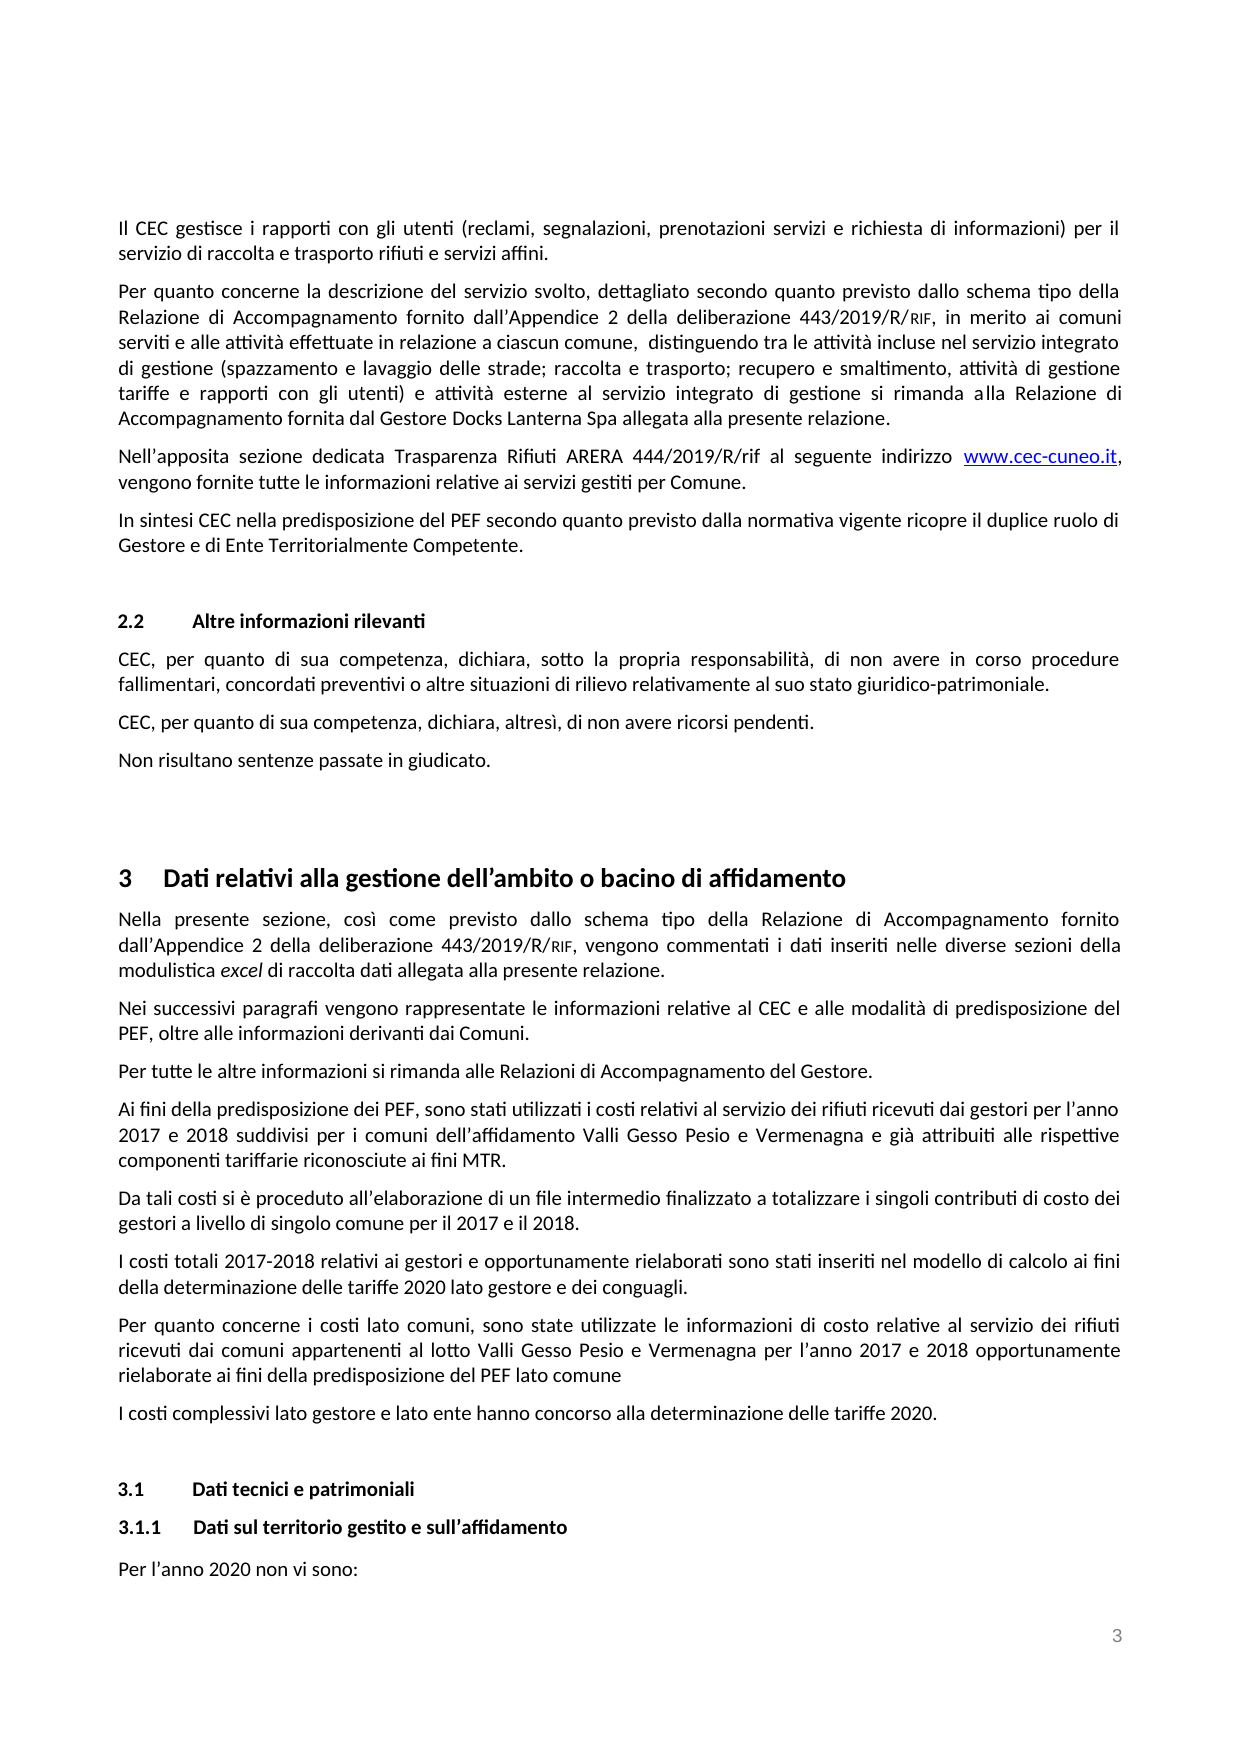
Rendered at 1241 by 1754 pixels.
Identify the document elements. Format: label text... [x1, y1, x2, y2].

text Nella presente sezione, così come previsto dallo schema tipo della Relazione di Accompagnamento fornito dall’Appendice 2 della deliberazione 443/2019/R/rif, vengono commentati i dati inseriti nelle diverse sezioni della modulistica excel di raccolta dati allegata alla presente relazione. [118, 906, 1122, 983]
text Per l’anno 2020 non vi sono: [118, 1556, 1122, 1582]
subtitle Dati sul territorio gestito e sull’affidamento [118, 1514, 1122, 1540]
text Per tutte le altre informazioni si rimanda alle Relazioni di Accompagnamento del Gestore. [118, 1058, 1122, 1084]
text CEC, per quanto di sua competenza, dichiara, sotto la propria responsabilità, di non avere in corso procedure fallimentari, concordati preventivi o altre situazioni di rilievo relativamente al suo stato giuridico-patrimoniale. [118, 646, 1122, 697]
subtitle Altre informazioni rilevanti [117, 608, 1122, 633]
text In sintesi CEC nella predisposizione del PEF secondo quanto previsto dalla normativa vigente ricopre il duplice ruolo di Gestore e di Ente Territorialmente Competente. [118, 507, 1122, 558]
text Da tali costi si è proceduto all’elaborazione di un file intermedio finalizzato a totalizzare i singoli contributi di costo dei gestori a livello di singolo comune per il 2017 e il 2018. [118, 1185, 1122, 1236]
text Ai fini della predisposizione dei PEF, sono stati utilizzati i costi relativi al servizio dei rifiuti ricevuti dai gestori per l’anno 2017 e 2018 suddivisi per i comuni dell’affidamento Valli Gesso Pesio e Vermenagna e già attribuiti alle rispettive componenti tariffarie riconosciute ai fini MTR. [118, 1096, 1122, 1173]
text CEC, per quanto di sua competenza, dichiara, altresì, di non avere ricorsi pendenti. [118, 709, 1122, 735]
text Non risultano sentenze passate in giudicato. [118, 747, 1122, 773]
text Nei successivi paragrafi vengono rappresentate le informazioni relative al CEC e alle modalità di predisposizione del PEF, oltre alle informazioni derivanti dai Comuni. [118, 995, 1122, 1046]
text Per quanto concerne la descrizione del servizio svolto, dettagliato secondo quanto previsto dallo schema tipo della Relazione di Accompagnamento fornito dall’Appendice 2 della deliberazione 443/2019/R/rif, in merito ai comuni serviti e alle attività effettuate in relazione a ciascun comune, distinguendo tra le attività incluse nel servizio integrato di gestione (spazzamento e lavaggio delle strade; raccolta e trasporto; recupero e smaltimento, attività di gestione tariffe e rapporti con gli utenti) e attività esterne al servizio integrato di gestione si rimanda alla Relazione di Accompagnamento fornita dal Gestore Docks Lanterna Spa allegata alla presente relazione. [118, 278, 1122, 431]
text Il CEC gestisce i rapporti con gli utenti (reclami, segnalazioni, prenotazioni servizi e richiesta di informazioni) per il servizio di raccolta e trasporto rifiuti e servizi affini. [118, 215, 1122, 266]
subtitle Dati relativi alla gestione dell’ambito o bacino di affidamento [118, 861, 1122, 894]
text Per quanto concerne i costi lato comuni, sono state utilizzate le informazioni di costo relative al servizio dei rifiuti ricevuti dai comuni appartenenti al lotto Valli Gesso Pesio e Vermenagna per l’anno 2017 e 2018 opportunamente rielaborate ai fini della predisposizione del PEF lato comune [118, 1312, 1122, 1388]
text Nell’apposita sezione dedicata Trasparenza Rifiuti ARERA 444/2019/R/rif al seguente indirizzo www.cec-cuneo.it, vengono fornite tutte le informazioni relative ai servizi gestiti per Comune. [118, 443, 1122, 494]
text I costi totali 2017-2018 relativi ai gestori e opportunamente rielaborati sono stati inseriti nel modello di calcolo ai fini della determinazione delle tariffe 2020 lato gestore e dei conguagli. [118, 1248, 1122, 1299]
text I costi complessivi lato gestore e lato ente hanno concorso alla determinazione delle tariffe 2020. [118, 1401, 1122, 1426]
subtitle Dati tecnici e patrimoniali [117, 1476, 1122, 1502]
